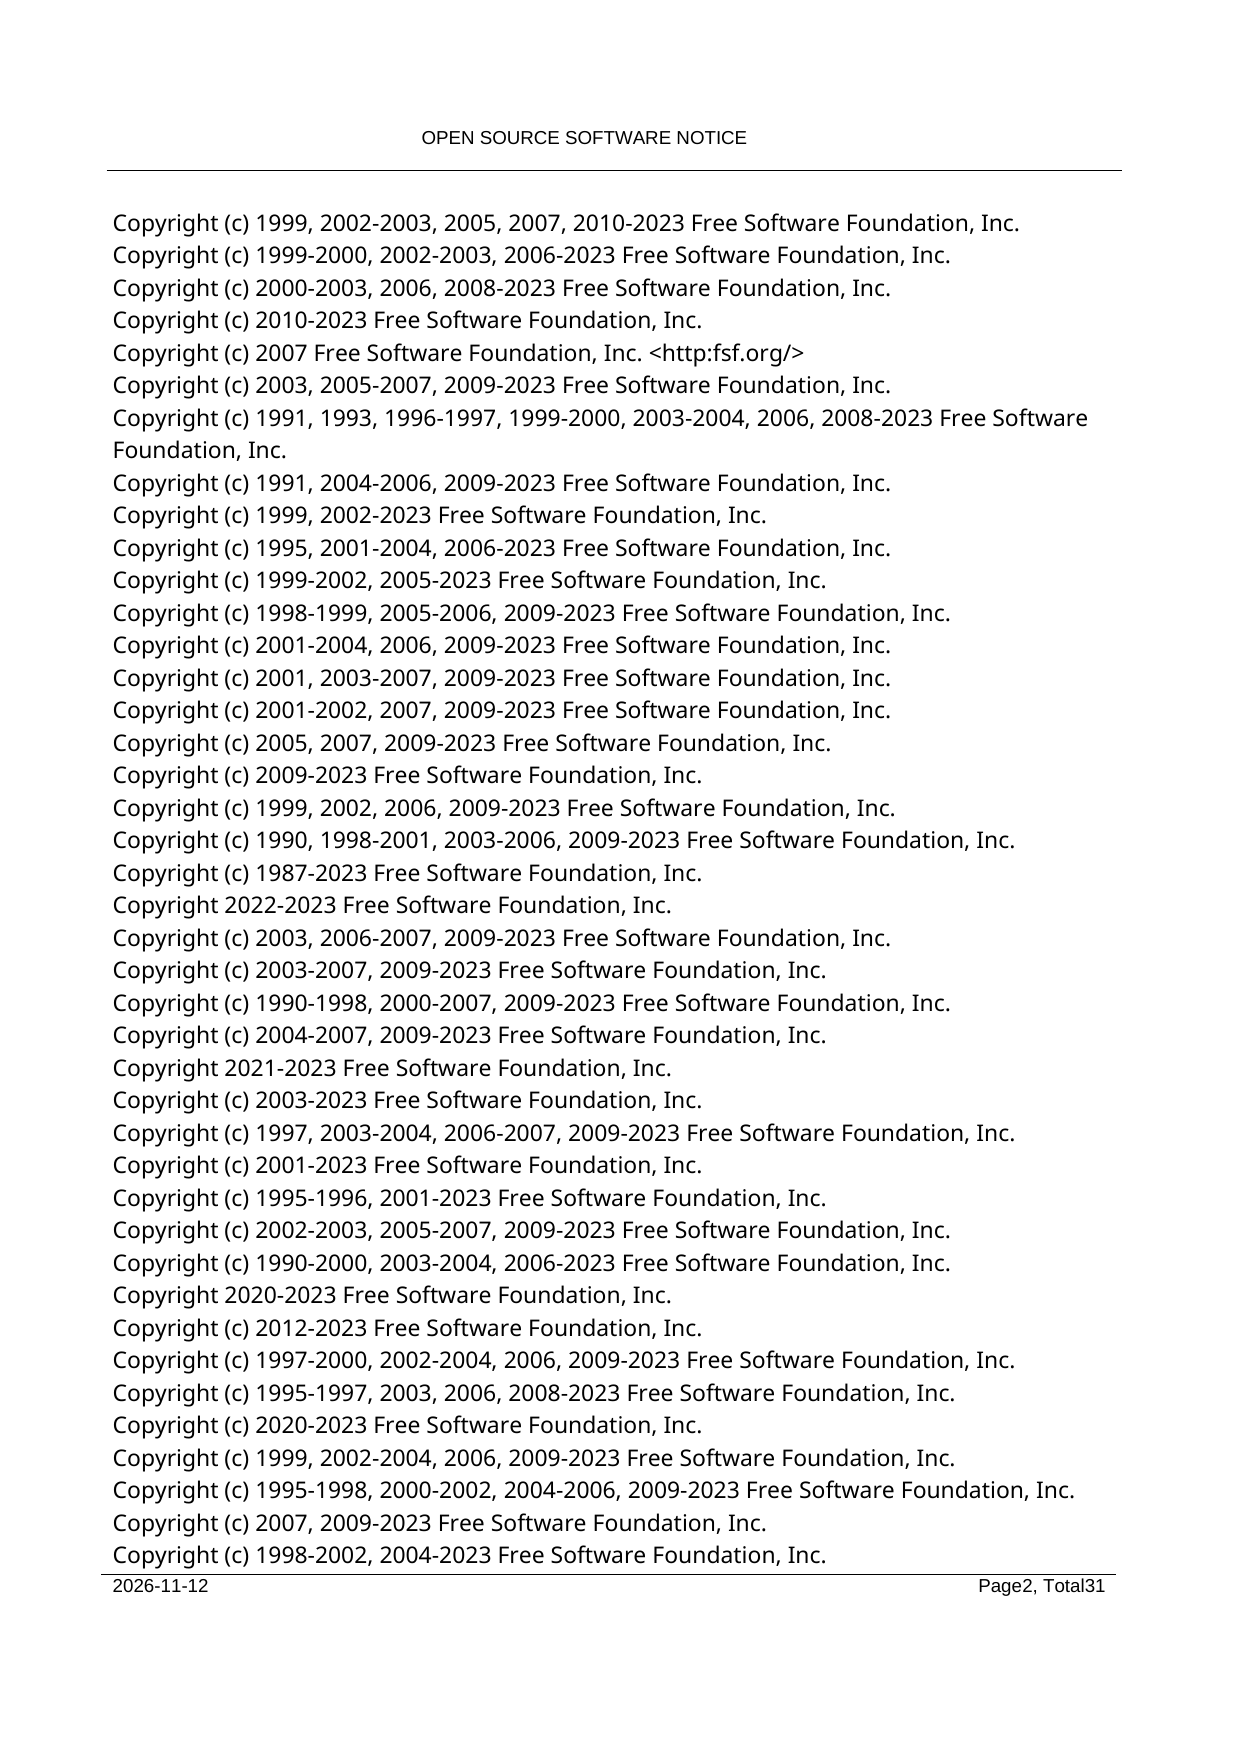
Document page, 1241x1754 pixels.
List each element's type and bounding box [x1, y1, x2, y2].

text [112, 206, 1128, 1571]
